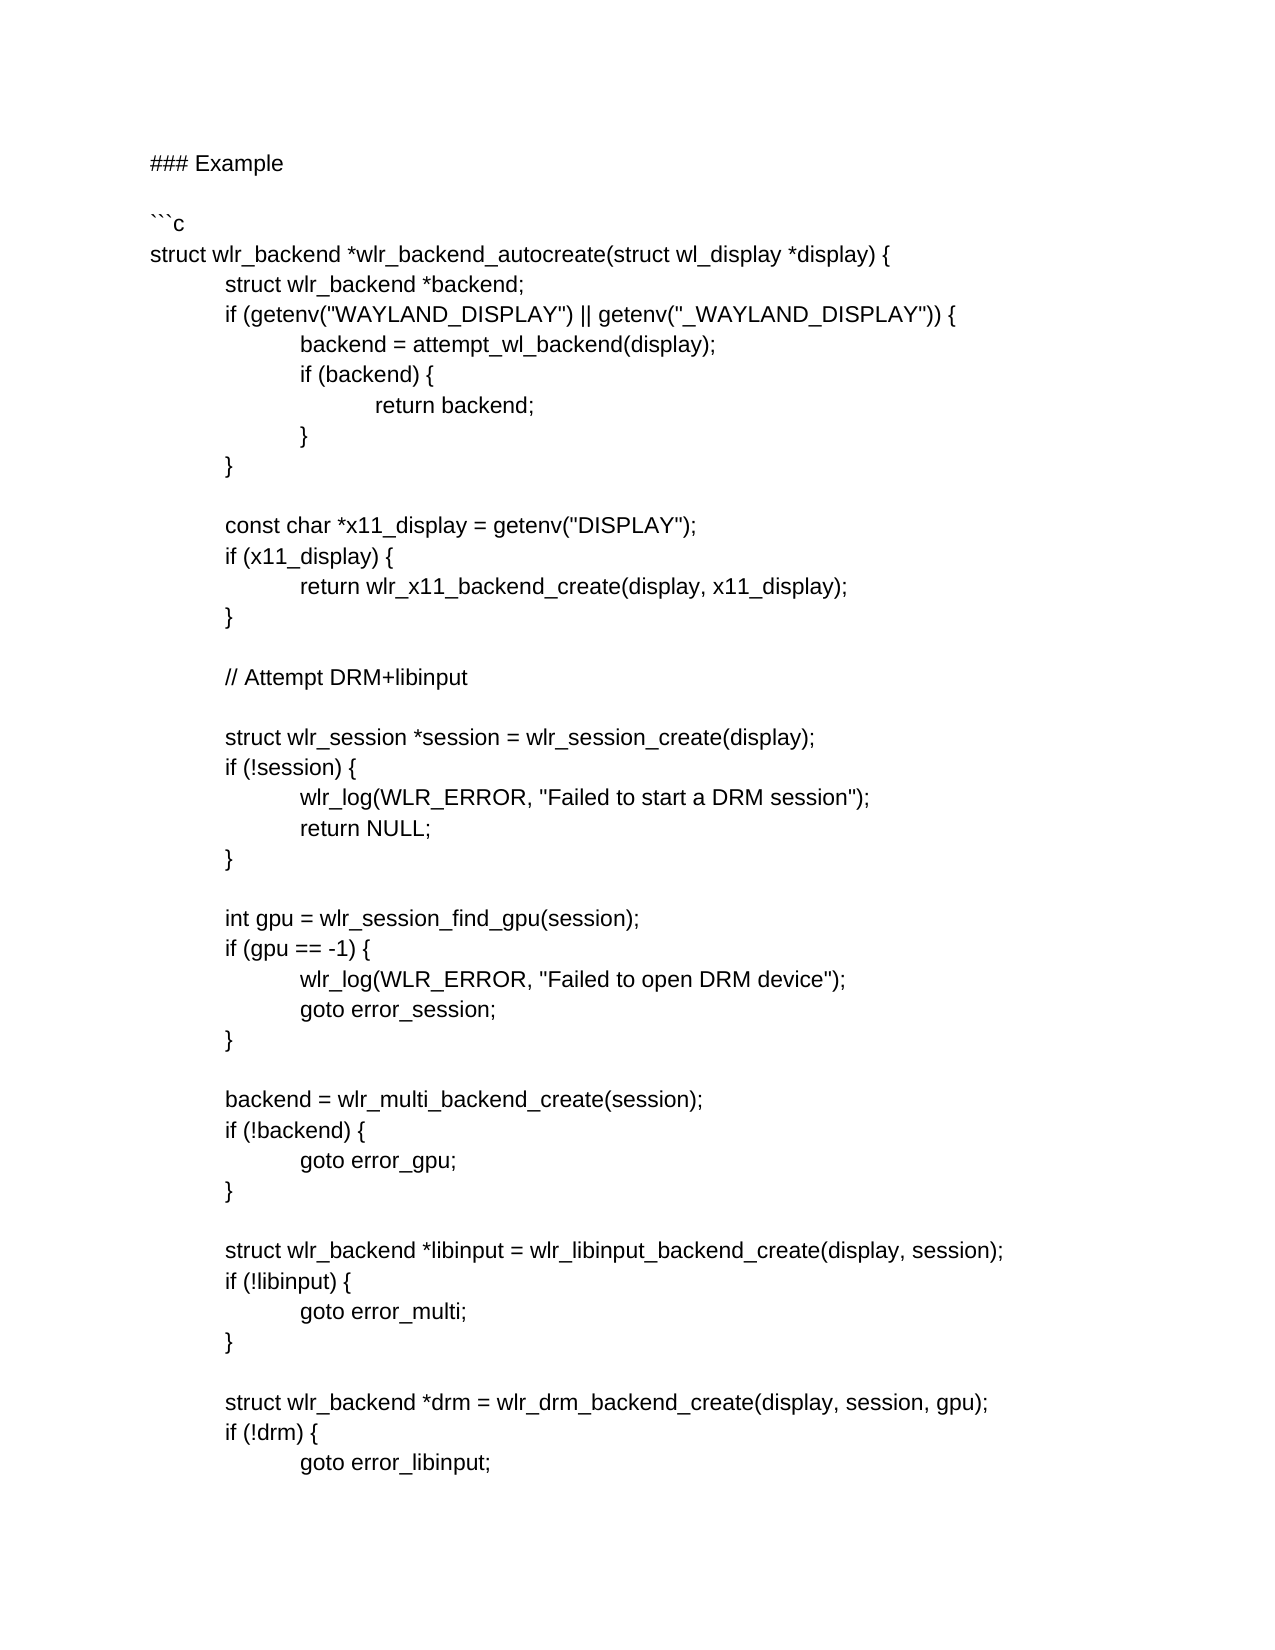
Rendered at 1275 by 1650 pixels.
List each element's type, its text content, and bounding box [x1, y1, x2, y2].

text return wlr_x11_backend_create(display, x11_display); [150, 573, 1125, 599]
text struct wlr_backend *libinput = wlr_libinput_backend_create(display, session); [150, 1237, 1125, 1264]
text return NULL; [150, 814, 1125, 841]
text if (!drm) { [150, 1419, 1125, 1445]
text goto error_gpu; [150, 1147, 1125, 1173]
text const char *x11_display = getenv("DISPLAY"); [150, 512, 1125, 539]
text if (getenv("WAYLAND_DISPLAY") || getenv("_WAYLAND_DISPLAY")) { [150, 301, 1125, 327]
text if (backend) { [150, 361, 1125, 388]
text backend = wlr_multi_backend_create(session); [150, 1086, 1125, 1113]
text } [150, 1328, 1125, 1354]
text if (!libinput) { [150, 1268, 1125, 1294]
text struct wlr_backend *wlr_backend_autocreate(struct wl_display *display) { [150, 241, 1125, 267]
text } [150, 845, 1125, 871]
text } [150, 422, 1125, 448]
text backend = attempt_wl_backend(display); [150, 331, 1125, 358]
text return backend; [150, 392, 1125, 418]
text struct wlr_session *session = wlr_session_create(display); [150, 724, 1125, 750]
text ```c [150, 210, 1125, 237]
text goto error_multi; [150, 1298, 1125, 1324]
text wlr_log(WLR_ERROR, "Failed to open DRM device"); [150, 966, 1125, 992]
text goto error_libinput; [150, 1449, 1125, 1475]
text wlr_log(WLR_ERROR, "Failed to start a DRM session"); [150, 784, 1125, 811]
text int gpu = wlr_session_find_gpu(session); [150, 905, 1125, 932]
text if (!backend) { [150, 1117, 1125, 1143]
text // Attempt DRM+libinput [150, 663, 1125, 690]
text } [150, 1026, 1125, 1052]
text if (gpu == -1) { [150, 935, 1125, 962]
text struct wlr_backend *drm = wlr_drm_backend_create(display, session, gpu); [150, 1388, 1125, 1415]
text struct wlr_backend *backend; [150, 271, 1125, 297]
text goto error_session; [150, 996, 1125, 1022]
text } [150, 1177, 1125, 1203]
text } [150, 603, 1125, 629]
text if (!session) { [150, 754, 1125, 781]
text ### Example [150, 150, 1125, 176]
text } [150, 452, 1125, 478]
text if (x11_display) { [150, 543, 1125, 569]
